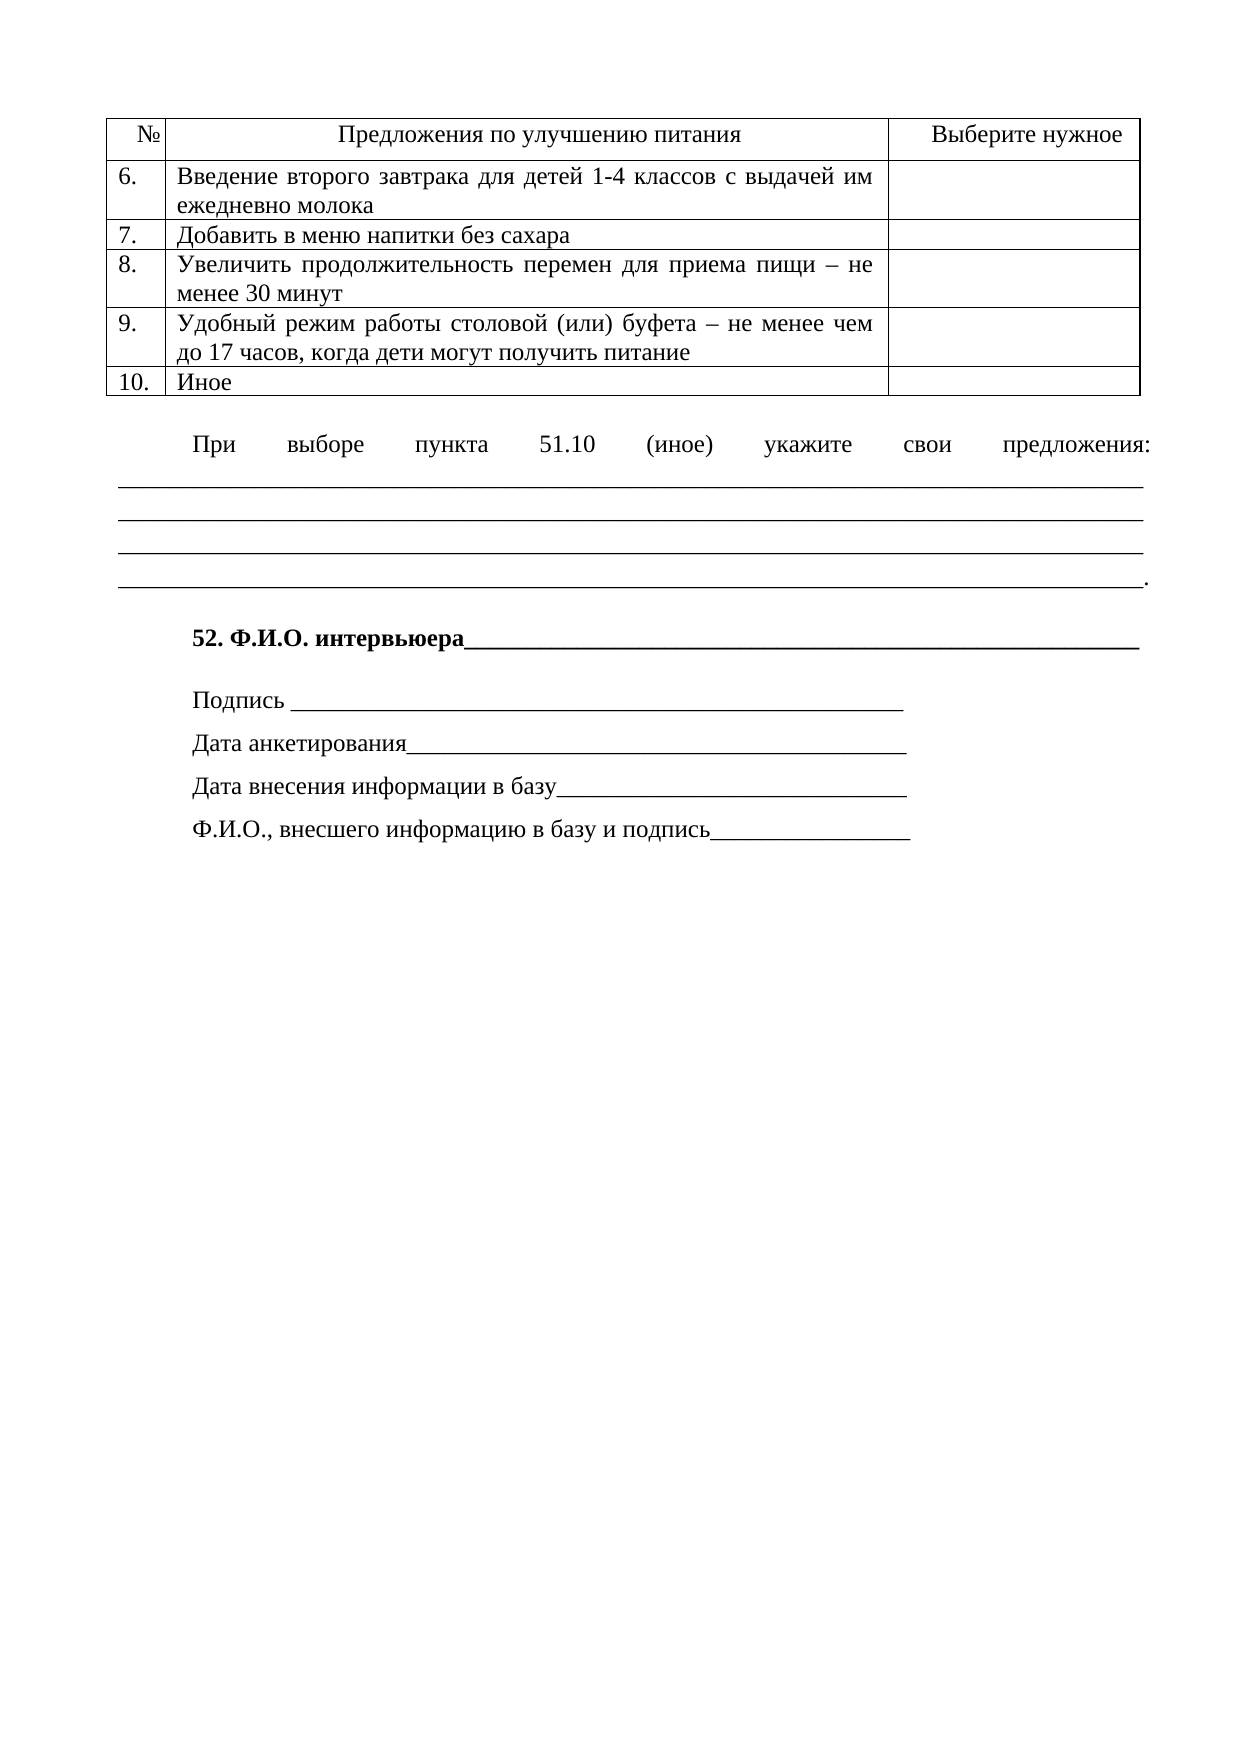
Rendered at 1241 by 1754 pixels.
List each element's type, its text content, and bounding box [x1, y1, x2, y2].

table_cell [889, 220, 1139, 248]
table_cell Удобный режим работы столовой (или) буфета – не менее чем до 17 часов, когда дети могут получить питание [166, 308, 888, 366]
text 52. Ф.И.О. интервьюера______________________________________________________ [118, 623, 1176, 652]
text Дата внесения информации в базу____________________________ [118, 771, 1152, 800]
table_header Предложения по улучшению питания [166, 119, 888, 160]
table_cell [889, 161, 1139, 219]
text Ф.И.О., внесшего информацию в базу и подпись________________ [118, 814, 1152, 843]
table_cell 9. [107, 308, 165, 366]
table_cell [889, 308, 1139, 366]
table_cell Введение второго завтрака для детей 1-4 классов с выдачей им ежедневно молока [166, 161, 888, 219]
table_cell 8. [107, 250, 165, 307]
text Дата анкетирования________________________________________ [118, 728, 1152, 757]
table_cell [889, 367, 1139, 395]
table_header № [107, 119, 165, 160]
table_cell Увеличить продолжительность перемен для приема пищи – не менее 30 минут [166, 250, 888, 307]
table_header Выберите нужное [889, 119, 1139, 160]
text Подпись _________________________________________________ [118, 685, 1152, 714]
table_cell [889, 250, 1139, 307]
table_cell 7. [107, 220, 165, 248]
table_cell Иное [166, 367, 888, 395]
text При выборе пункта 51.10 (иное) укажите свои предложения: ________________________________________________________________________________________________________________________________________________________________________________________________________________________________________________________________________________________________________________________________________. [118, 429, 1152, 590]
table_cell Добавить в меню напитки без сахара [166, 220, 888, 248]
table_cell 10. [107, 367, 165, 395]
table_cell 6. [107, 161, 165, 219]
